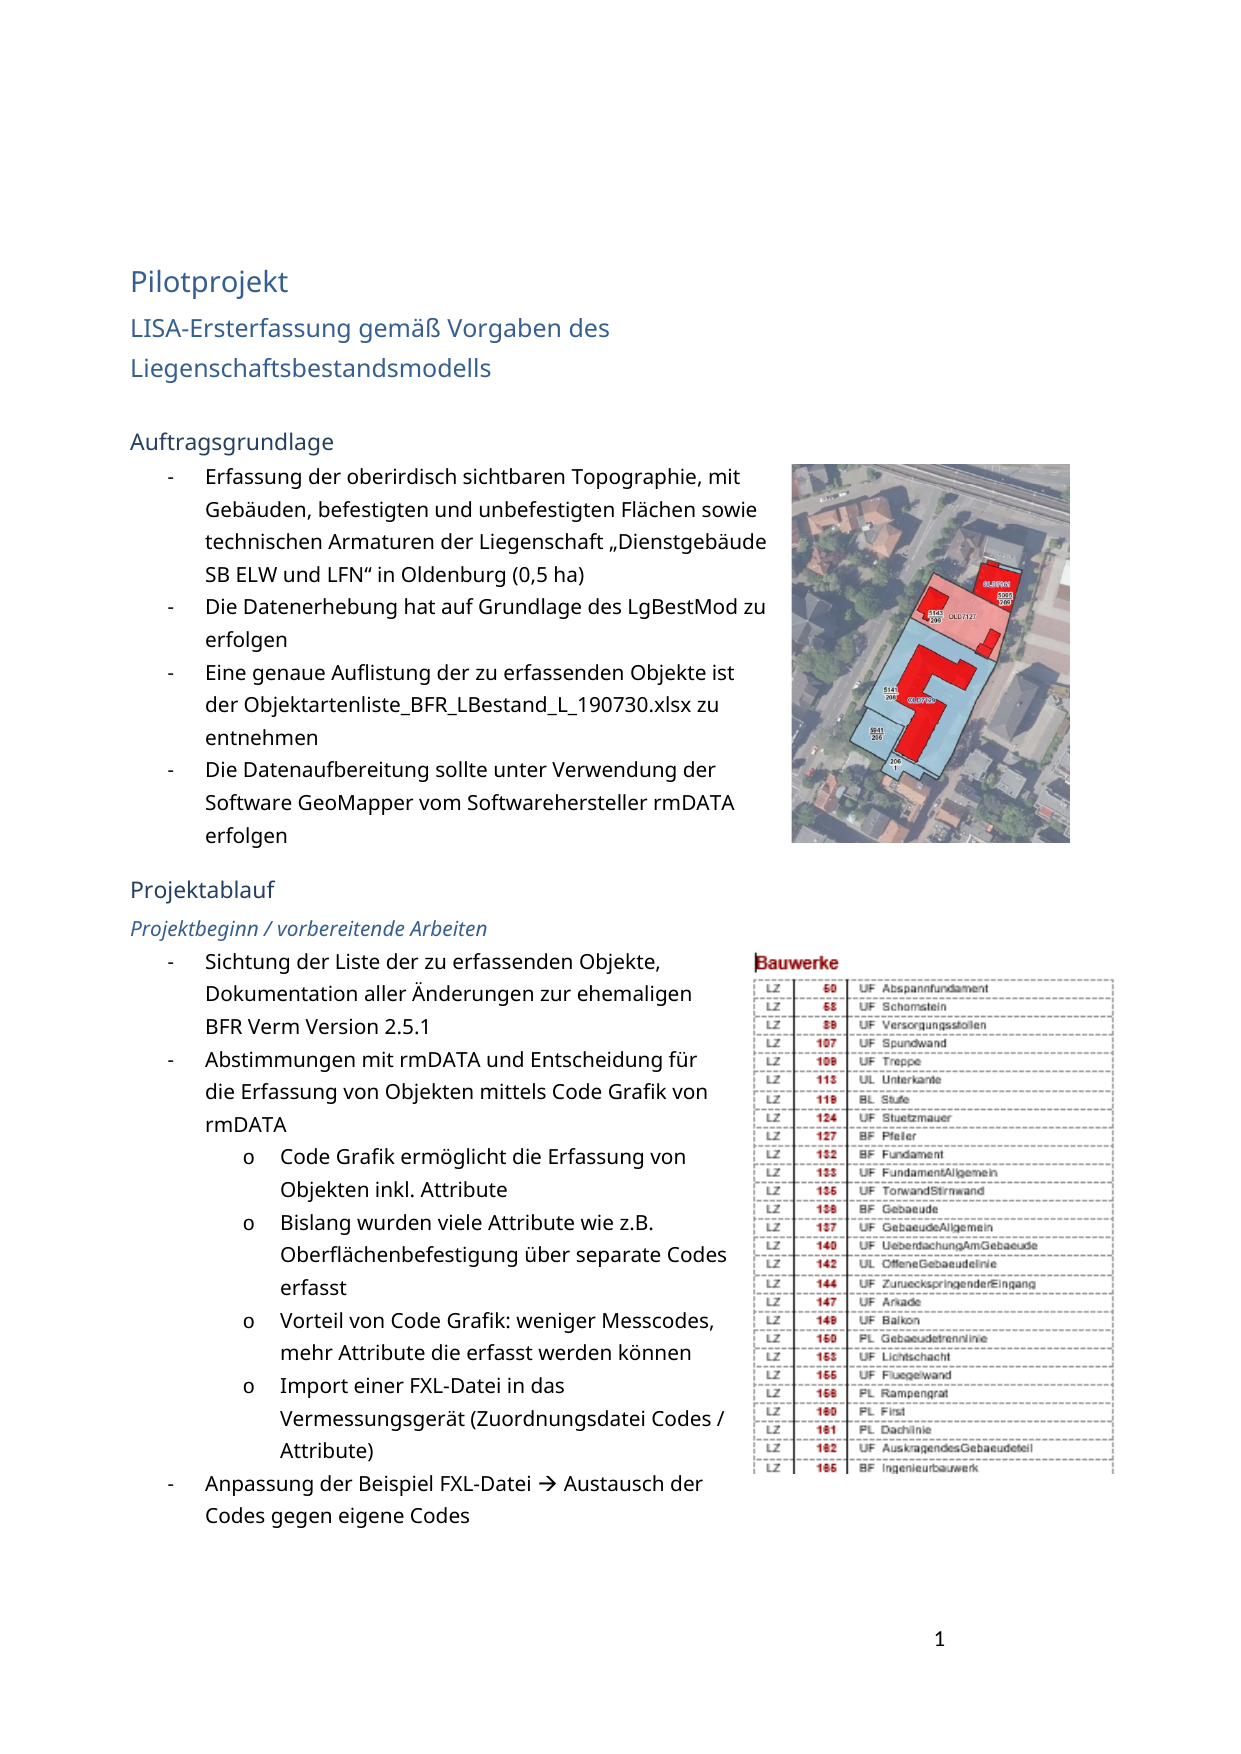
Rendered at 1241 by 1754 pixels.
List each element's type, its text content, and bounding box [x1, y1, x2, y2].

list Vorteil von Code Grafik: weniger Messcodes, mehr Attribute die erfasst werden können [242, 1306, 747, 1367]
list Abstimmungen mit rmDATA und Entscheidung für die Erfassung von Objekten mittels Code Grafik von rmDATA [167, 1045, 747, 1138]
subtitle Projektablauf [130, 874, 945, 905]
subtitle Projektbeginn / vorbereitende Arbeiten [130, 914, 945, 943]
picture [747, 948, 1128, 1474]
subtitle LISA-Ersterfassung gemäß Vorgaben des Liegenschaftsbestandsmodells [130, 311, 945, 384]
list Import einer FXL-Datei in das Vermessungsgerät (Zuordnungsdatei Codes / Attribute) [242, 1371, 747, 1465]
picture [791, 464, 1070, 843]
list Code Grafik ermöglicht die Erfassung von Objekten inkl. Attribute [242, 1142, 747, 1204]
list Anpassung der Beispiel FXL-Datei Austausch der Codes gegen eigene Codes [167, 1469, 945, 1530]
subtitle Auftragsgrundlage [130, 426, 945, 457]
list Eine genaue Auflistung der zu erfassenden Objekte ist der Objektartenliste_BFR_LBestand_L_190730.xlsx zu entnehmen [167, 658, 791, 751]
list Erfassung der oberirdisch sichtbaren Topographie, mit Gebäuden, befestigten und unbefestigten Flächen sowie technischen Armaturen der Liegenschaft „Dienstgebäude SB ELW und LFN“ in Oldenburg (0,5 ha) [167, 462, 945, 588]
subtitle Pilotprojekt [130, 261, 945, 301]
list Bislang wurden viele Attribute wie z.B. Oberflächenbefestigung über separate Codes erfasst [242, 1208, 747, 1302]
list Sichtung der Liste der zu erfassenden Objekte, Dokumentation aller Änderungen zur ehemaligen BFR Verm Version 2.5.1 [167, 947, 945, 1041]
list Die Datenerhebung hat auf Grundlage des LgBestMod zu erfolgen [167, 592, 791, 653]
list Die Datenaufbereitung sollte unter Verwendung der Software GeoMapper vom Softwarehersteller rmDATA erfolgen [167, 756, 945, 849]
